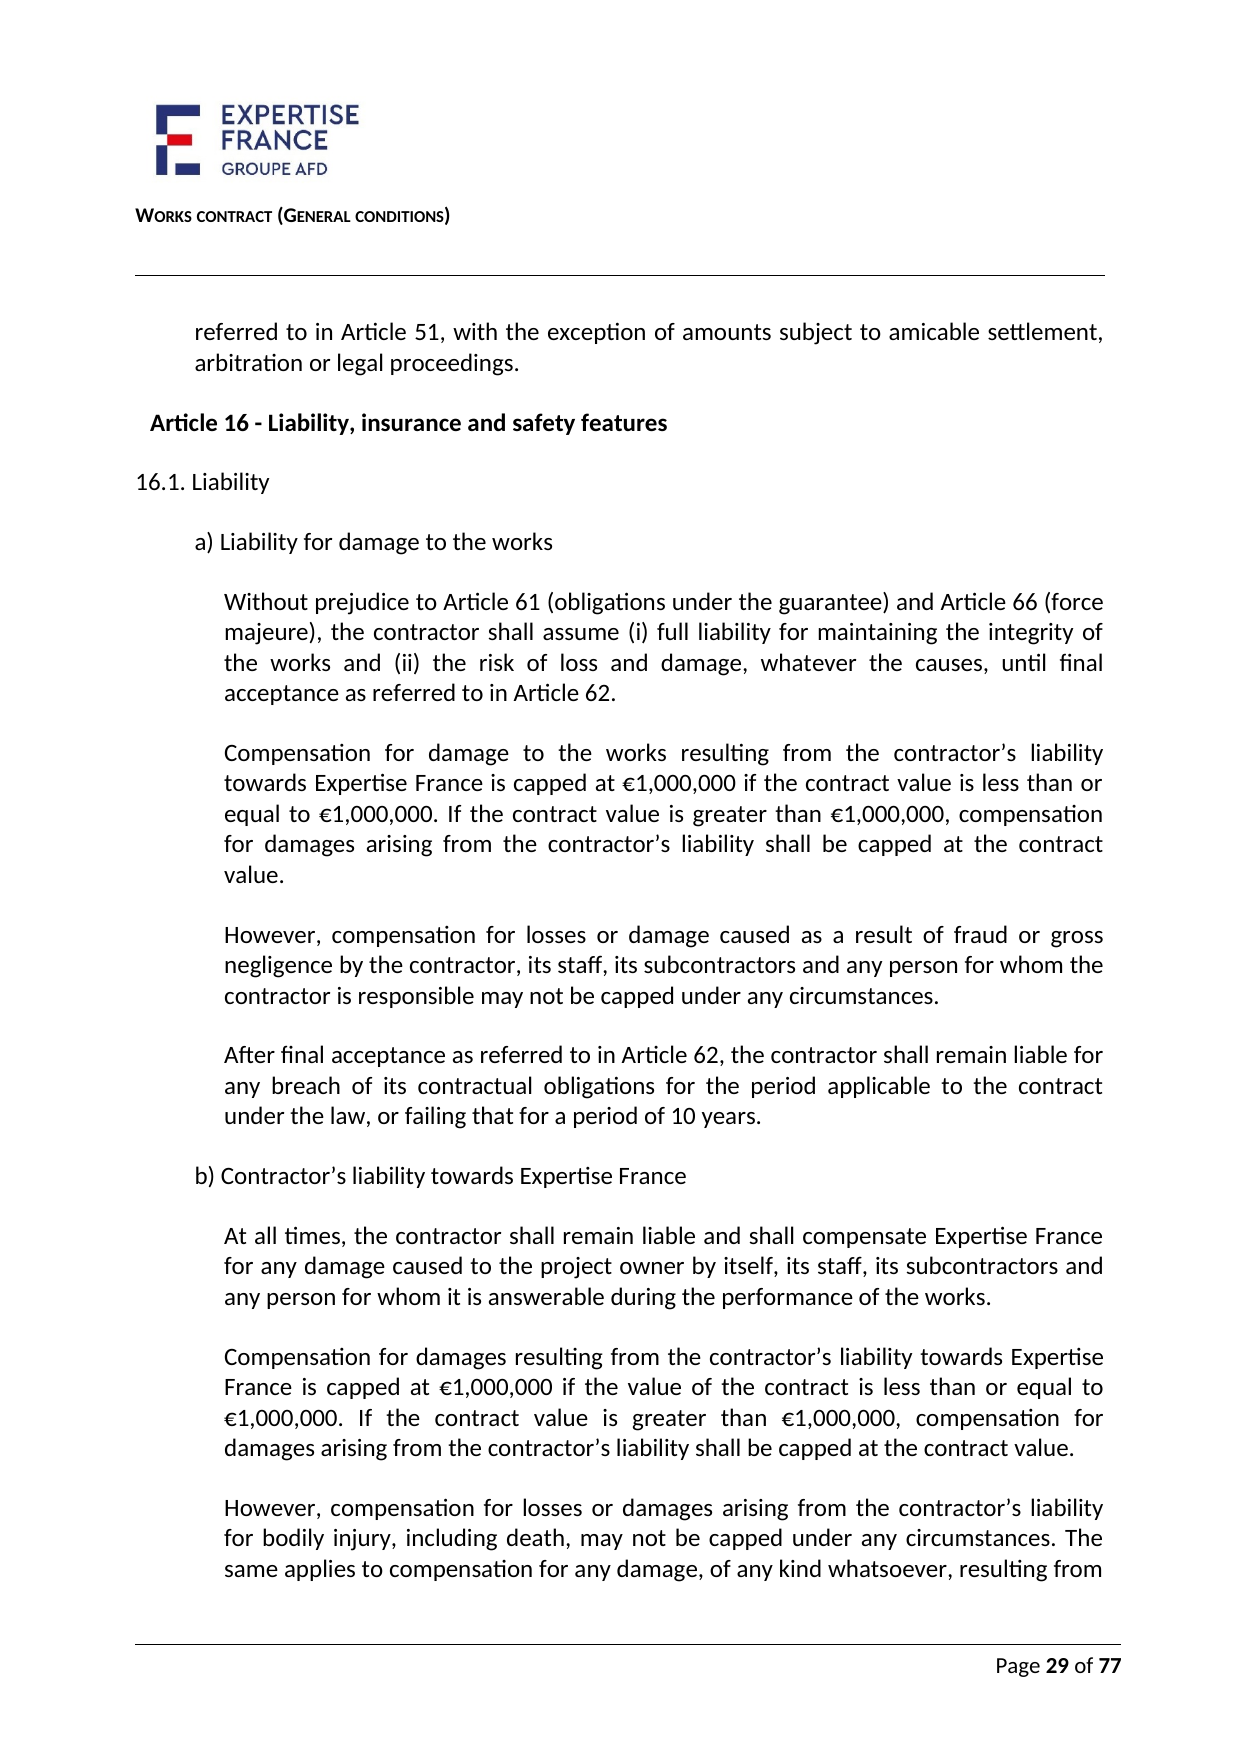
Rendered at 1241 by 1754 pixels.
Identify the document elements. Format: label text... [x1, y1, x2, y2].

text Compensation for damages resulting from the contractor’s liability towards Expertise France is capped at €1,000,000 if the value of the contract is less than or equal to €1,000,000. If the contract value is greater than €1,000,000, compensation for damages arising from the contractor’s liability shall be capped at the contract value. [224, 1341, 1105, 1463]
text Compensation for damage to the works resulting from the contractor’s liability towards Expertise France is capped at €1,000,000 if the contract value is less than or equal to €1,000,000. If the contract value is greater than €1,000,000, compensation for damages arising from the contractor’s liability shall be capped at the contract value. [224, 737, 1105, 889]
subtitle Article 16 - Liability, insurance and safety features [150, 407, 1105, 437]
text 16.1. Liability [135, 466, 1105, 497]
picture [135, 75, 383, 203]
text Without prejudice to Article 61 (obligations under the guarantee) and Article 66 (force majeure), the contractor shall assume (i) full liability for maintaining the integrity of the works and (ii) the risk of loss and damage, whatever the causes, until final acceptance as referred to in Article 62. [224, 586, 1105, 708]
text b) Contractor’s liability towards Expertise France [194, 1160, 1105, 1191]
text After final acceptance as referred to in Article 62, the contractor shall remain liable for any breach of its contractual obligations for the period applicable to the contract under the law, or failing that for a period of 10 years. [224, 1039, 1105, 1131]
text However, compensation for losses or damage caused as a result of fraud or gross negligence by the contractor, its staff, its subcontractors and any person for whom the contractor is responsible may not be capped under any circumstances. [224, 919, 1105, 1010]
text a) Liability for damage to the works [194, 526, 1105, 557]
text At all times, the contractor shall remain liable and shall compensate Expertise France for any damage caused to the project owner by itself, its staff, its subcontractors and any person for whom it is answerable during the performance of the works. [224, 1220, 1105, 1311]
